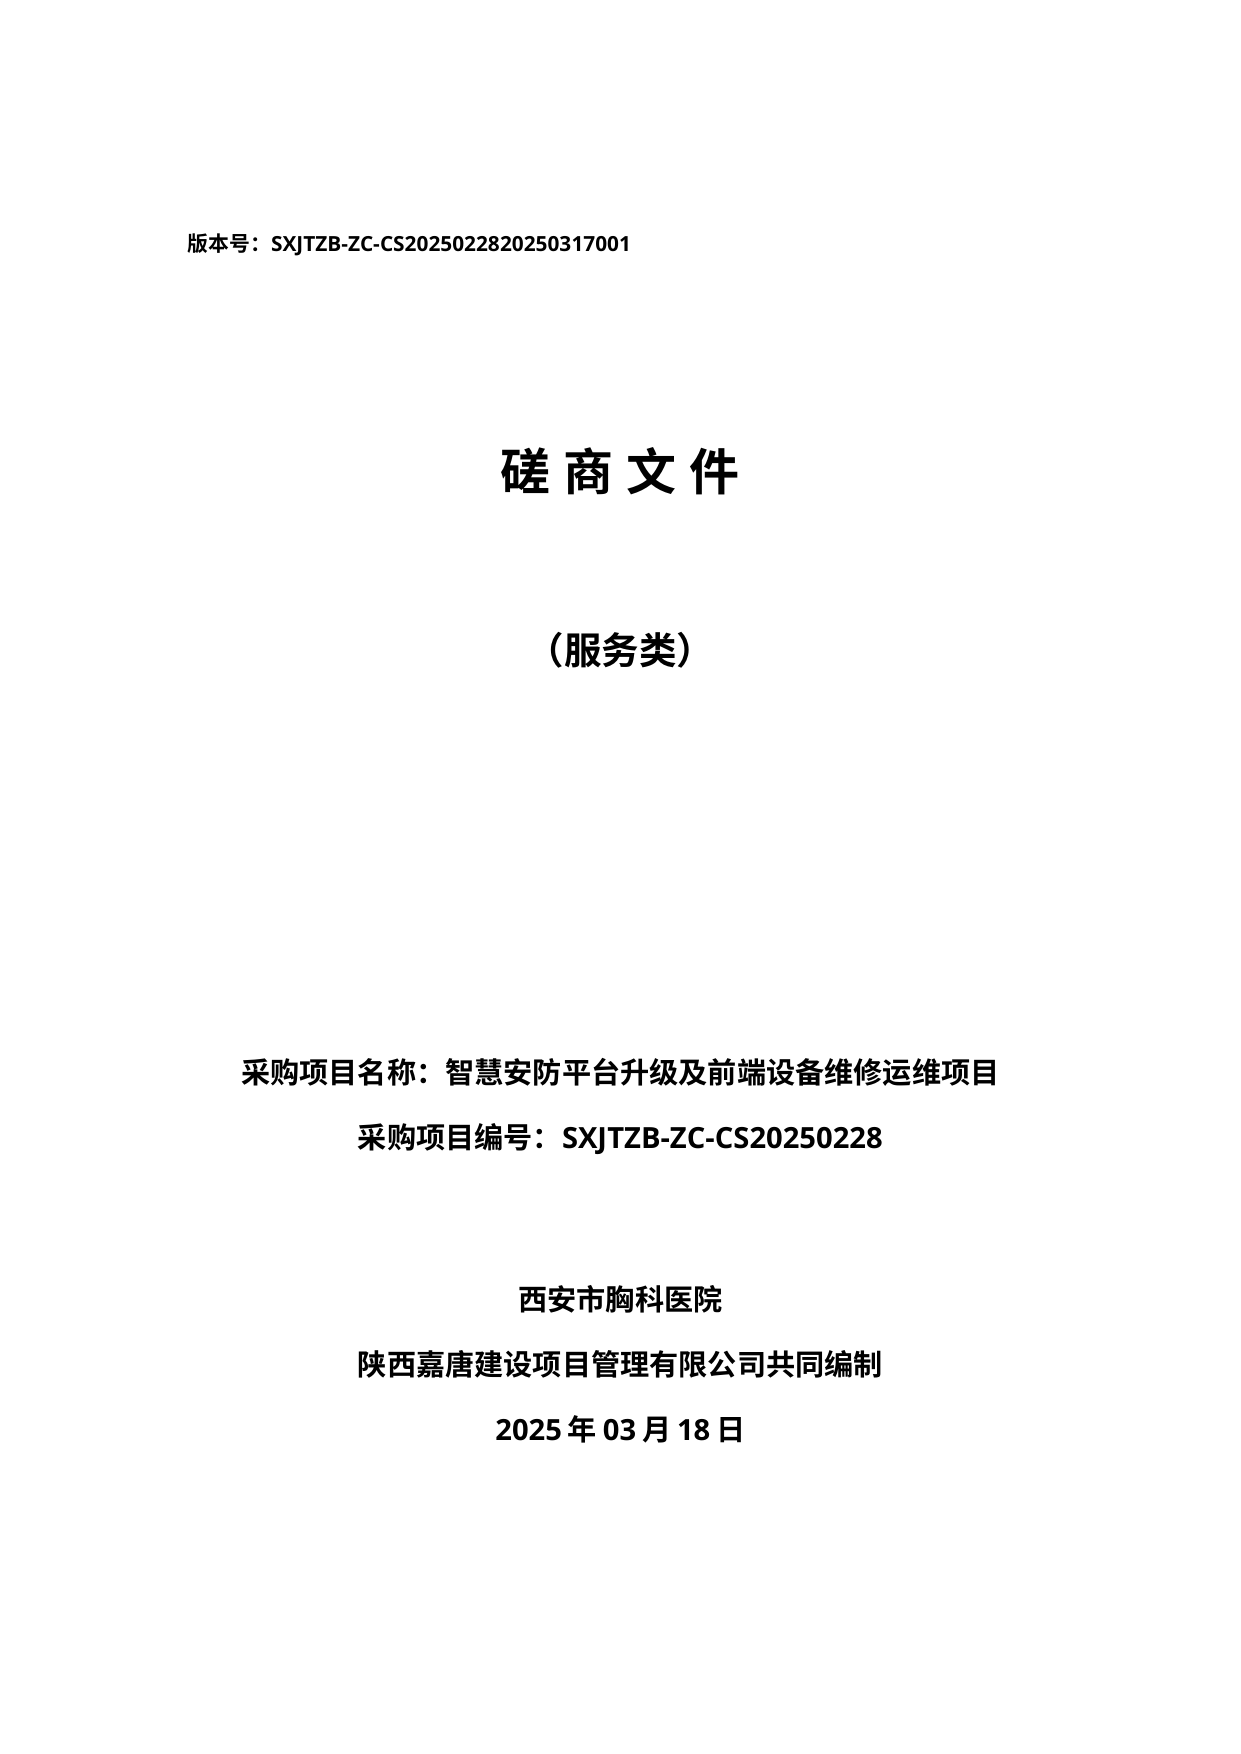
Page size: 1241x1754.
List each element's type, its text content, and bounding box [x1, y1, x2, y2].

text （服务类） [187, 617, 1053, 1039]
text 陕西嘉唐建设项目管理有限公司共同编制 [187, 1332, 1053, 1397]
text 采购项目名称：智慧安防平台升级及前端设备维修运维项目 [187, 1039, 1053, 1104]
text 磋 商 文 件 [187, 422, 1053, 617]
text 版本号：SXJTZB-ZC-CS2025022820250317001 [187, 227, 1053, 422]
text 西安市胸科医院 [187, 1267, 1053, 1332]
text 采购项目编号：SXJTZB-ZC-CS20250228 [187, 1104, 1053, 1267]
text 2025年03月18日 [187, 1397, 1053, 1462]
